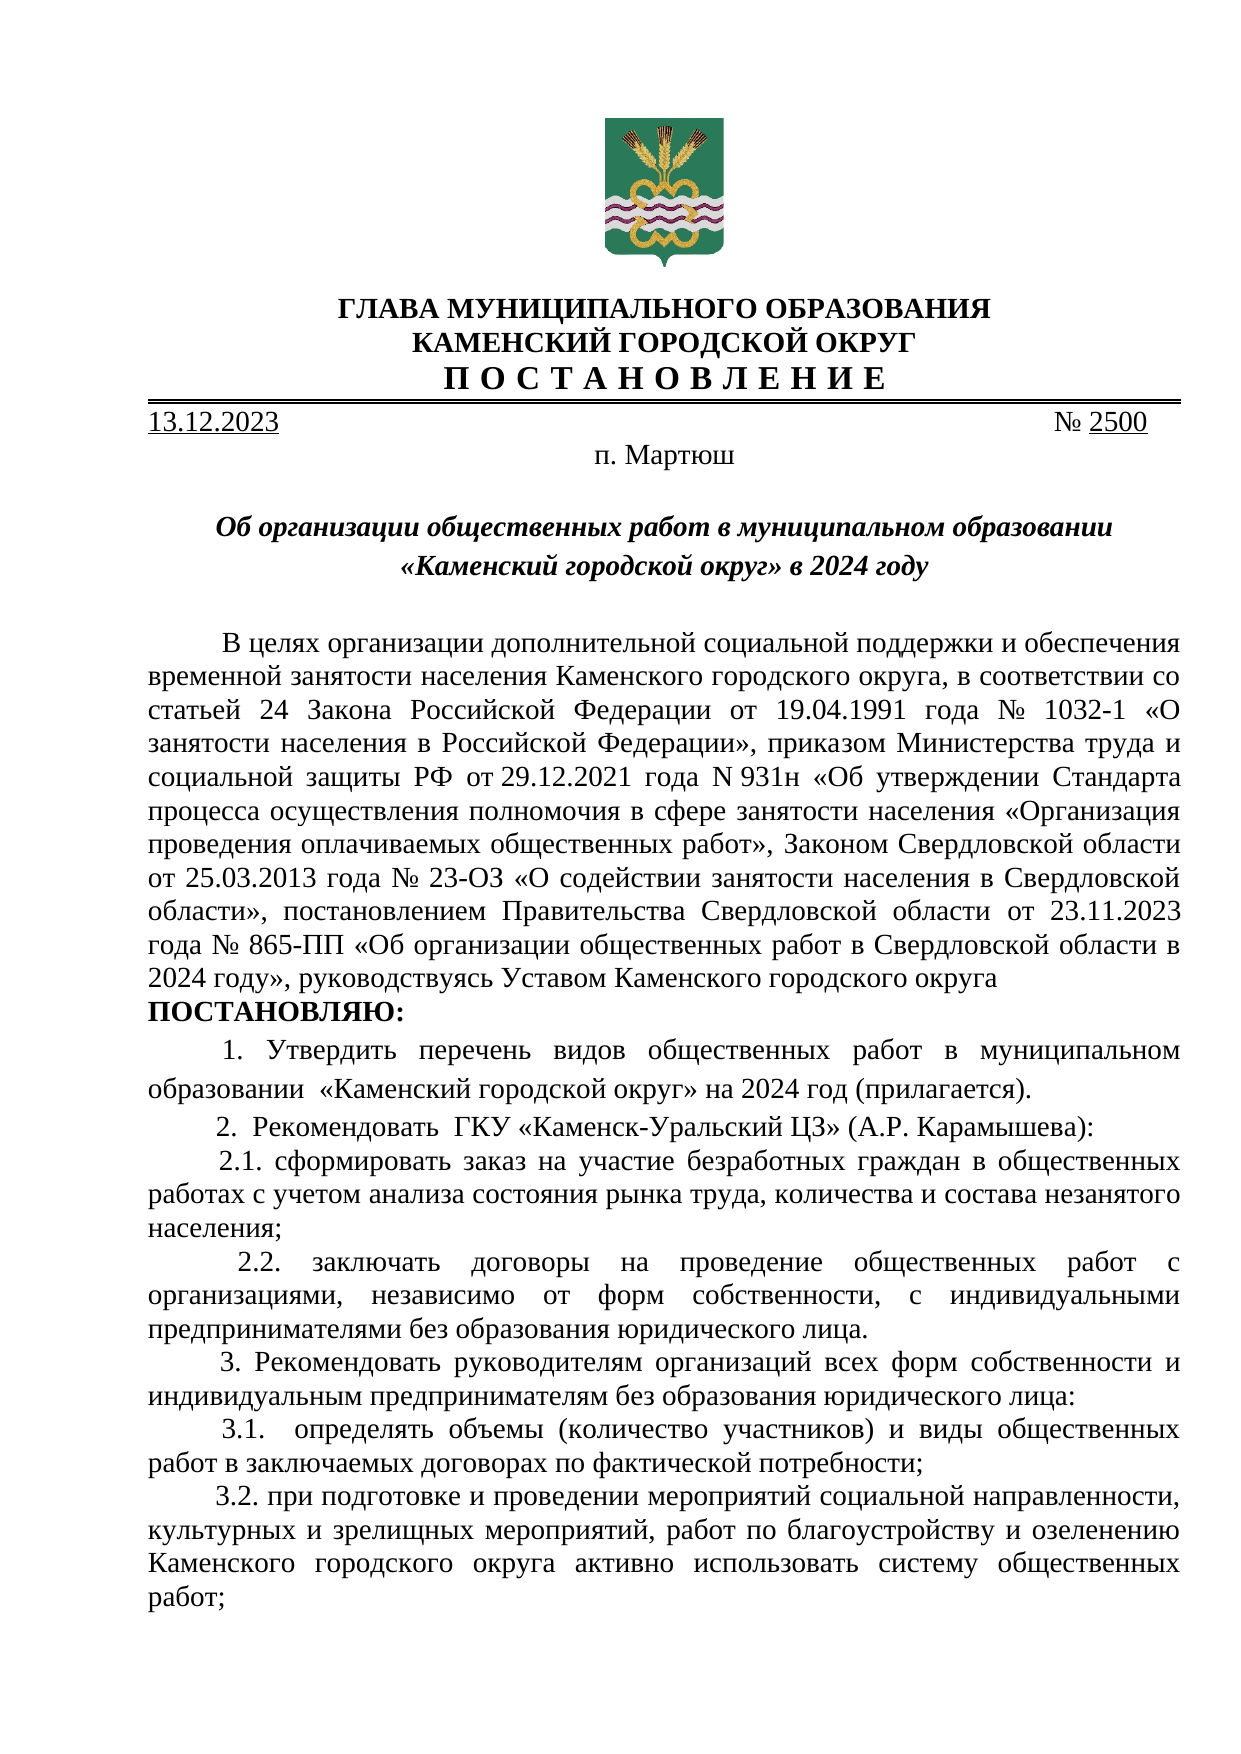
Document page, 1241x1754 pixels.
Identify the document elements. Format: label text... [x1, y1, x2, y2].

subtitle ПОСТАНОВЛЕНИЕ [148, 359, 1181, 399]
text 2.2. заключать договоры на проведение общественных работ с организациями, независимо от форм собственности, с индивидуальными предпринимателями без образования юридического лица. [148, 1244, 1181, 1344]
text 1. Утвердить перечень видов общественных работ в муниципальном образовании «Каменский городской округ» на 2024 год (прилагается). [148, 1032, 1181, 1104]
text ПОСТАНОВЛЯЮ: [148, 994, 1181, 1027]
text 2.1. сформировать заказ на участие безработных граждан в общественных работах с учетом анализа состояния рынка труда, количества и состава незанятого населения; [148, 1143, 1181, 1244]
text КАМЕНСКИЙ ГОРОДСКОЙ ОКРУГ [148, 325, 1181, 359]
text 13.12.2023 № 2500 [148, 404, 1181, 437]
text В целях организации дополнительной социальной поддержки и обеспечения временной занятости населения Каменского городского округа, в соответствии со статьей 24 Закона Российской Федерации от 19.04.1991 года № 1032-1 «О занятости населения в Российской Федерации», приказом Министерства труда и социальной защиты РФ от 29.12.2021 года N 931н «Об утверждении Стандарта процесса осуществления полномочия в сфере занятости населения «Организация проведения оплачиваемых общественных работ», Законом Свердловской области от 25.03.2013 года № 23-ОЗ «О содействии занятости населения в Свердловской области», постановлением Правительства Свердловской области от 23.11.2023 года № 865-ПП «Об организации общественных работ в Свердловской области в 2024 году», руководствуясь Уставом Каменского городского округа [148, 826, 1181, 994]
text 3. Рекомендовать руководителям организаций всех форм собственности и индивидуальным предпринимателям без образования юридического лица: [148, 1344, 1181, 1411]
text ГЛАВА МУНИЦИПАЛЬНОГО ОБРАЗОВАНИЯ [148, 292, 1181, 325]
text 3.1. определять объемы (количество участников) и виды общественных работ в заключаемых договорах по фактической потребности; [148, 1411, 1181, 1478]
text 3.2. при подготовке и проведении мероприятий социальной направленности, культурных и зрелищных мероприятий, работ по благоустройству и озеленению Каменского городского округа активно использовать систему общественных работ; [148, 1478, 1181, 1613]
text Об организации общественных работ в муниципальном образовании «Каменский городской округ» в 2024 году [148, 509, 1181, 581]
text В целях организации дополнительной социальной поддержки и обеспечения временной занятости населения Каменского городского округа, в соответствии со статьей 24 Закона Российской Федерации от 19.04.1991 года № 1032-1 «О занятости населения в Российской Федерации», приказом Министерства труда и социальной защиты РФ от 29.12.2021 года N 931н «Об утверждении Стандарта процесса осуществления полномочия в сфере занятости населения «Организация проведения оплачиваемых общественных работ», Законом Свердловской области от 25.03.2013 года № 23-ОЗ «О содействии занятости населения в Свердловской области», постановлением Правительства Свердловской области от 23.11.2023 года № 865-ПП «Об организации общественных работ в Свердловской области в 2024 году», руководствуясь Уставом Каменского городского округа [148, 625, 1181, 793]
text 2. Рекомендовать ГКУ «Каменск-Уральский ЦЗ» (А.Р. Карамышева): [148, 1109, 1181, 1143]
text п. Мартюш [148, 437, 1181, 471]
picture [605, 118, 724, 267]
